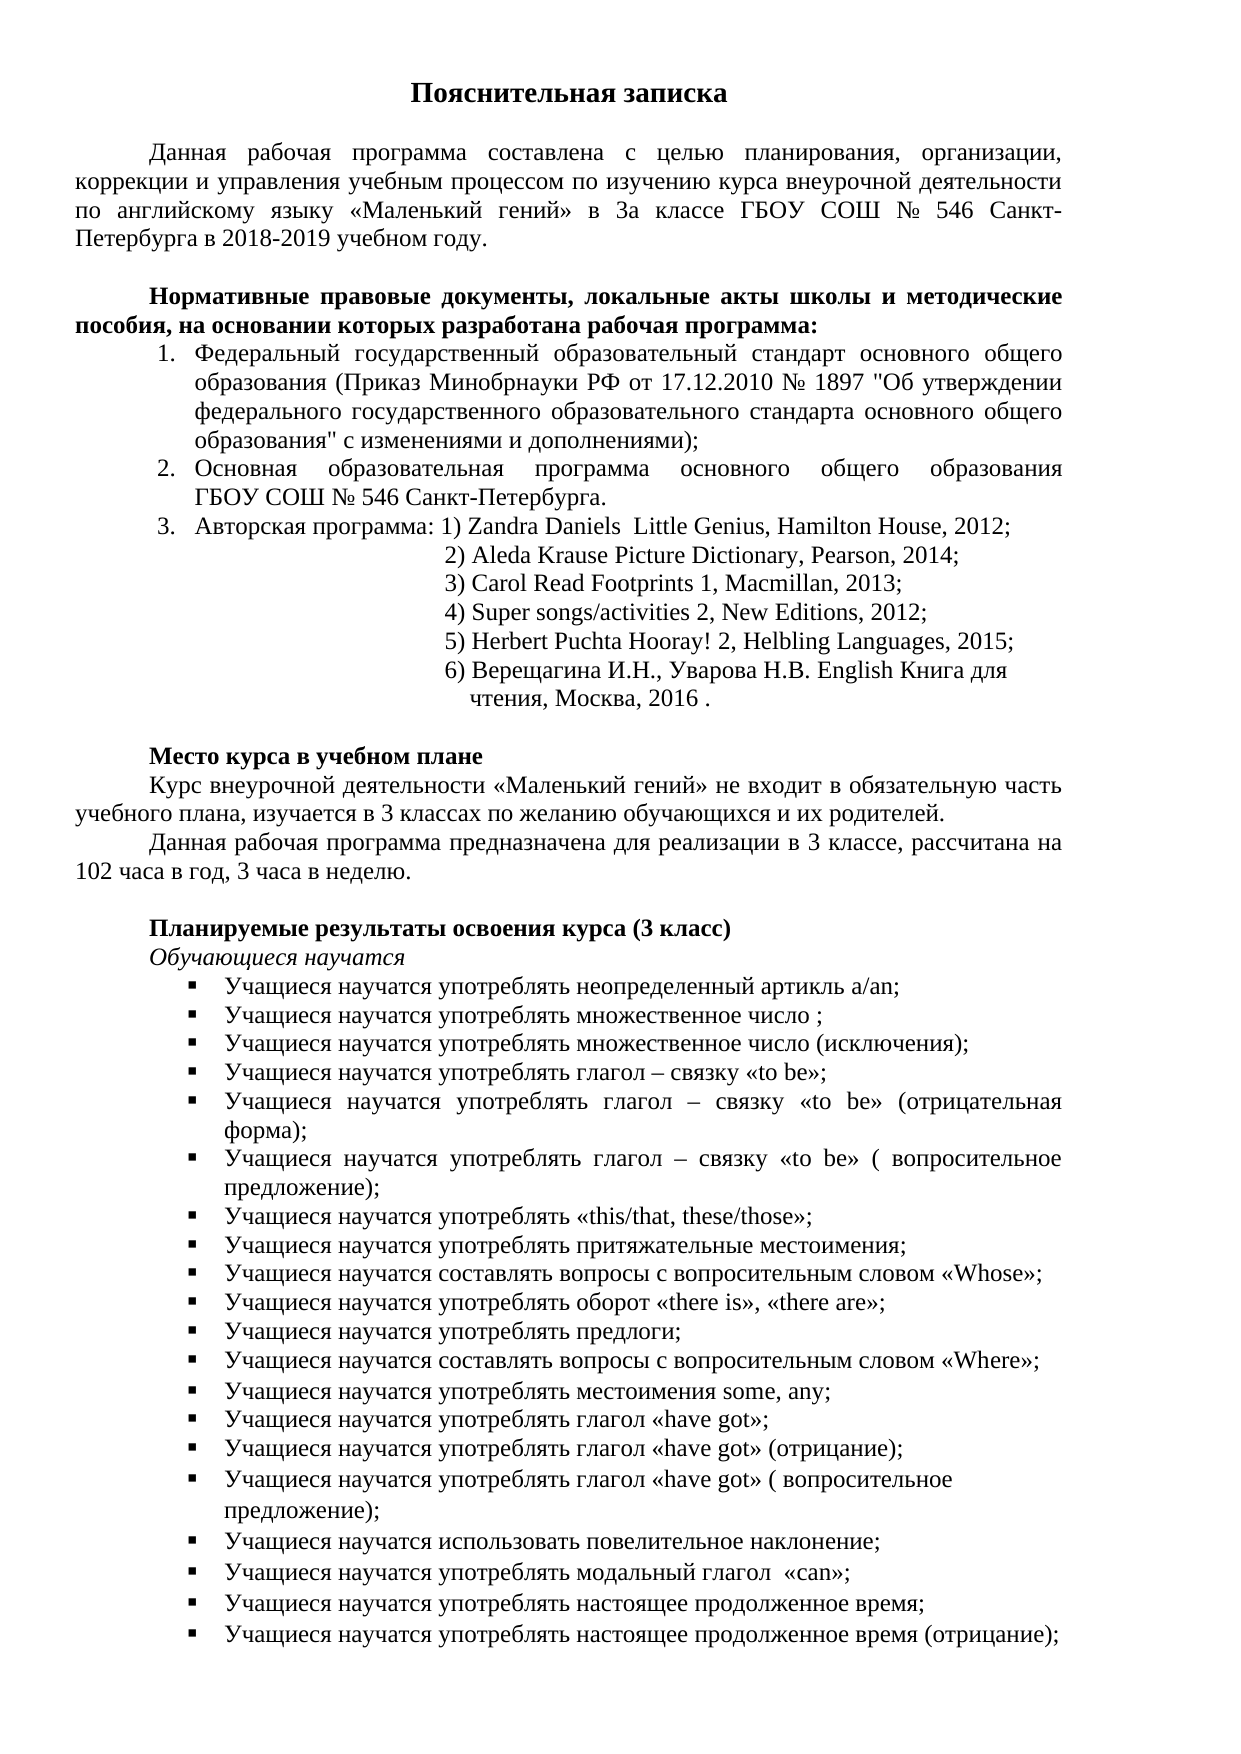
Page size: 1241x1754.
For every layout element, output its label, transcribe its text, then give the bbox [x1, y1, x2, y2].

list Учащиеся научатся употреблять глагол «have got» (отрицание); [186, 1433, 1063, 1462]
list Учащиеся научатся составлять вопросы с вопросительным словом «Where»; [186, 1345, 1063, 1373]
text 2) Aleda Krause Picture Dictionary, Pearson, 2014; [194, 540, 1063, 568]
list Учащиеся научатся употреблять глагол – связку «to be» (отрицательная форма); [186, 1086, 1063, 1143]
text Нормативные правовые документы, локальные акты школы и методические пособия, на основании которых разработана рабочая программа: [75, 281, 1063, 338]
text Планируемые результаты освоения курса (3 класс) [75, 913, 1063, 942]
list Учащиеся научатся употреблять глагол – связку «to be» ( вопросительное предложение); [186, 1143, 1063, 1201]
list Учащиеся научатся употреблять неопределенный артикль a/an; [186, 971, 1063, 1000]
list Основная образовательная программа основного общего образования ГБОУ СОШ № 546 Санкт-Петербурга. [157, 453, 1063, 511]
text чтения, Москва, 2016 . [194, 683, 1063, 712]
list Учащиеся научатся употреблять глагол «have got»; [186, 1404, 1063, 1433]
text 5) Herbert Puchta Hooray! 2, Helbling Languages, 2015; [194, 626, 1063, 655]
text 3) Carol Read Footprints 1, Macmillan, 2013; [194, 568, 1063, 597]
list Учащиеся научатся употреблять «this/that, these/those»; [186, 1201, 1063, 1230]
list Федеральный государственный образовательный стандарт основного общего образования (Приказ Минобрнауки РФ от 17.12.2010 № 1897 "Об утверждении федерального государственного образовательного стандарта основного общего образования" с изменениями и дополнениями); [157, 338, 1063, 453]
list Учащиеся научатся использовать повелительное наклонение; [186, 1526, 1063, 1555]
list Учащиеся научатся употреблять глагол «have got» ( вопросительное предложение); [186, 1464, 1063, 1524]
list Учащиеся научатся употреблять глагол – связку «to be»; [186, 1057, 1063, 1086]
list Учащиеся научатся употреблять модальный глагол «can»; [186, 1557, 1063, 1586]
text Данная рабочая программа предназначена для реализации в 3 классе, рассчитана на 102 часа в год, 3 часа в неделю. [75, 827, 1063, 885]
list Учащиеся научатся употреблять предлоги; [186, 1316, 1063, 1345]
text 4) Super songs/activities 2, New Editions, 2012; [194, 597, 1063, 626]
list Учащиеся научатся употреблять притяжательные местоимения; [186, 1230, 1063, 1258]
text Обучающиеся научатся [75, 942, 1063, 971]
list Учащиеся научатся составлять вопросы с вопросительным словом «Whose»; [186, 1258, 1063, 1287]
text Данная рабочая программа составлена с целью планирования, организации, коррекции и управления учебным процессом по изучению курса внеурочной деятельности по английскому языку «Маленький гений» в 3а классе ГБОУ СОШ № 546 Санкт-Петербурга в 2018-2019 учебном году. [75, 137, 1063, 252]
list Авторская программа: 1) Zandra Daniels Little Genius, Hamilton House, 2012; [157, 511, 1063, 540]
list Учащиеся научатся употреблять множественное число (исключения); [186, 1028, 1063, 1057]
list Учащиеся научатся употреблять оборот «there is», «there are»; [186, 1287, 1063, 1316]
list Учащиеся научатся употреблять настоящее продолженное время; [186, 1588, 1063, 1617]
text 6) Верещагина И.Н., Уварова Н.В. English Книга для [194, 655, 1063, 683]
list Учащиеся научатся употреблять настоящее продолженное время (отрицание); [186, 1619, 1063, 1648]
list Учащиеся научатся употреблять множественное число ; [186, 1000, 1063, 1028]
list Учащиеся научатся употреблять местоимения some, any; [186, 1376, 1063, 1404]
text Пояснительная записка [75, 75, 1063, 108]
text Курс внеурочной деятельности «Маленький гений» не входит в обязательную часть учебного плана, изучается в 3 классах по желанию обучающихся и их родителей. [75, 770, 1063, 827]
text Место курса в учебном плане [75, 741, 1063, 770]
